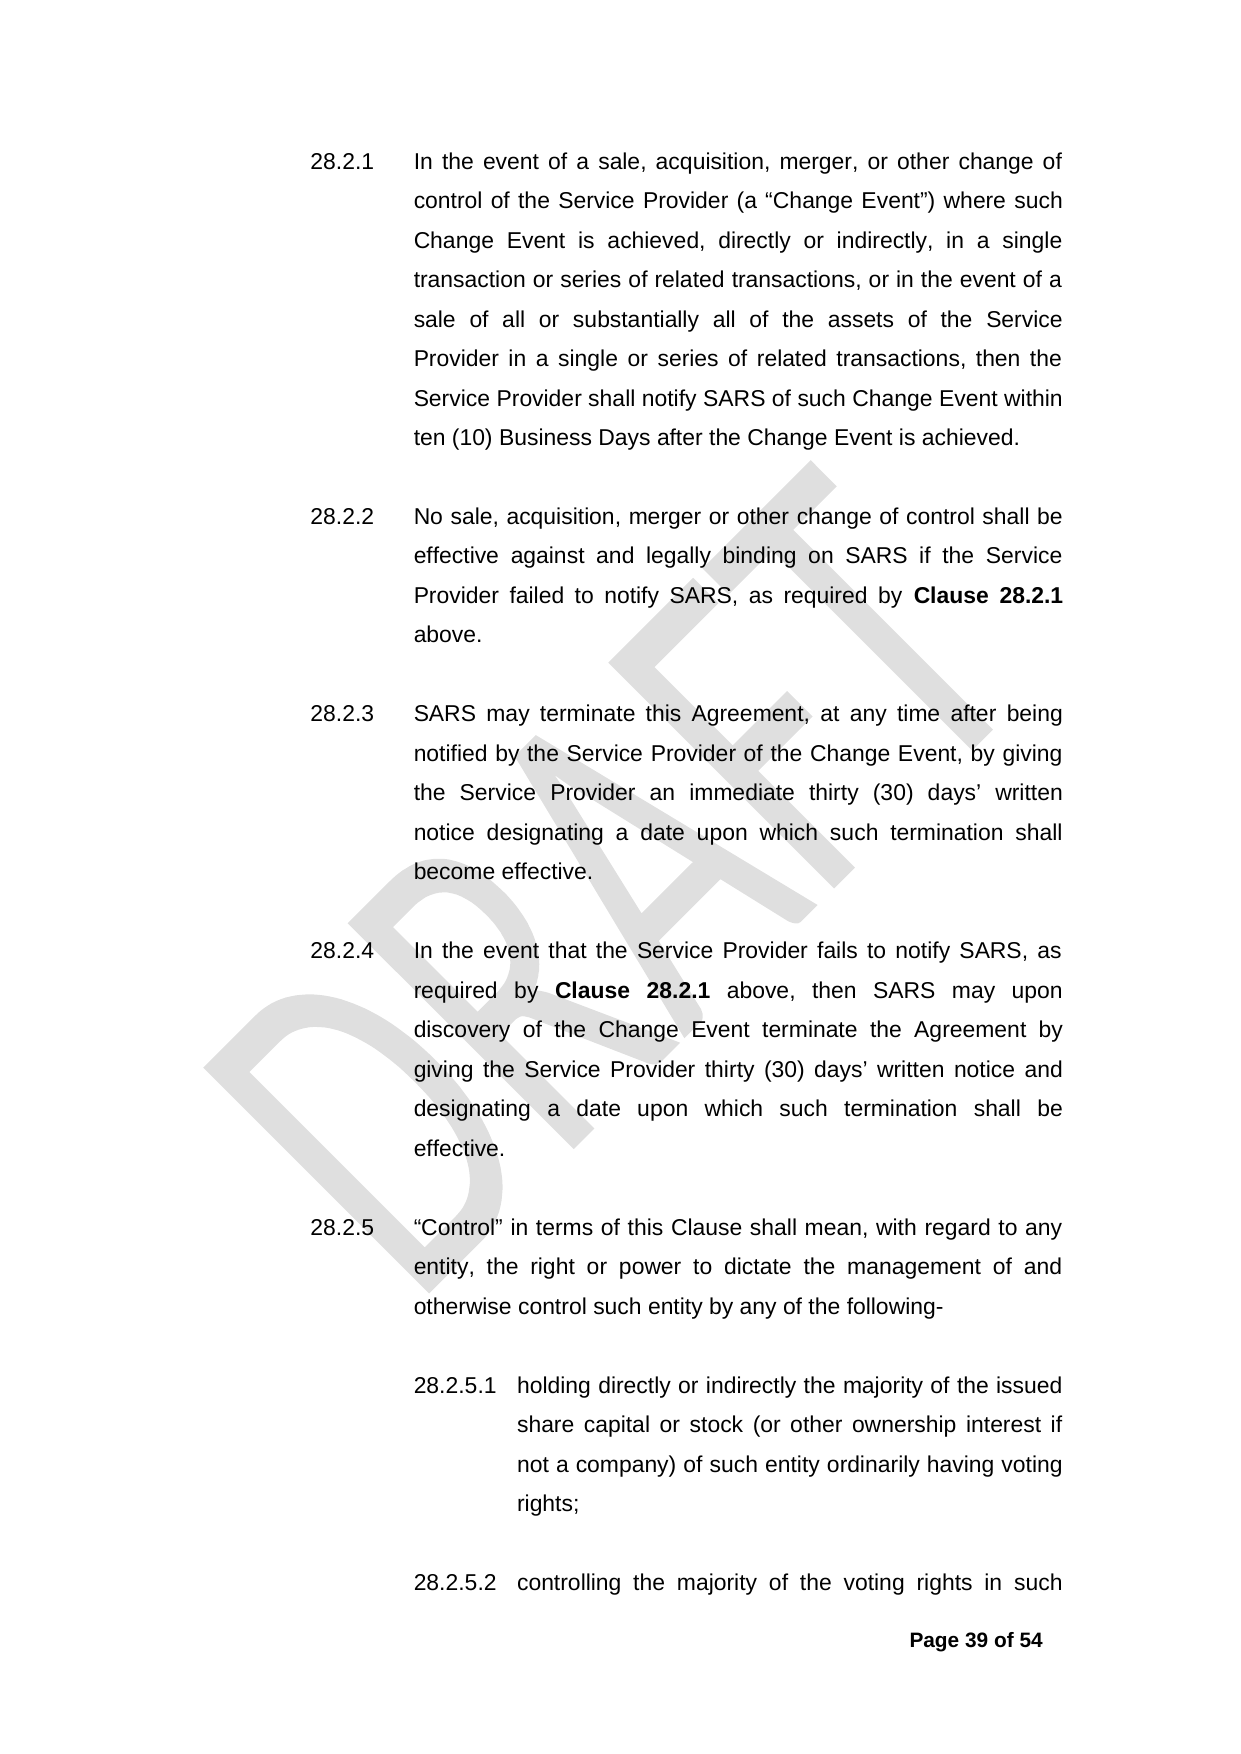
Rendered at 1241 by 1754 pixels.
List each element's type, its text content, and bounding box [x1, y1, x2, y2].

list “Control” in terms of this Clause shall mean, with regard to any entity, the right or power to dictate the management of and otherwise control such entity by any of the following- [310, 1214, 1063, 1319]
list SARS may terminate this Agreement, at any time after being notified by the Service Provider of the Change Event, by giving the Service Provider an immediate thirty (30) days’ written notice designating a date upon which such termination shall become effective. [310, 700, 1063, 885]
list In the event that the Service Provider fails to notify SARS, as required by Clause 28.2.1 above, then SARS may upon discovery of the Change Event terminate the Agreement by giving the Service Provider thirty (30) days’ written notice and designating a date upon which such termination shall be effective. [310, 937, 1063, 1161]
list holding directly or indirectly the majority of the issued share capital or stock (or other ownership interest if not a company) of such entity ordinarily having voting rights; [413, 1372, 1063, 1516]
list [413, 1569, 1063, 1595]
list In the event of a sale, acquisition, merger, or other change of control of the Service Provider (a “Change Event”) where such Change Event is achieved, directly or indirectly, in a single transaction or series of related transactions, or in the event of a sale of all or substantially all of the assets of the Service Provider in a single or series of related transactions, then the Service Provider shall notify SARS of such Change Event within ten (10) Business Days after the Change Event is achieved. [310, 148, 1063, 450]
list No sale, acquisition, merger or other change of control shall be effective against and legally binding on SARS if the Service Provider failed to notify SARS, as required by Clause 28.2.1 above. [310, 503, 1063, 648]
